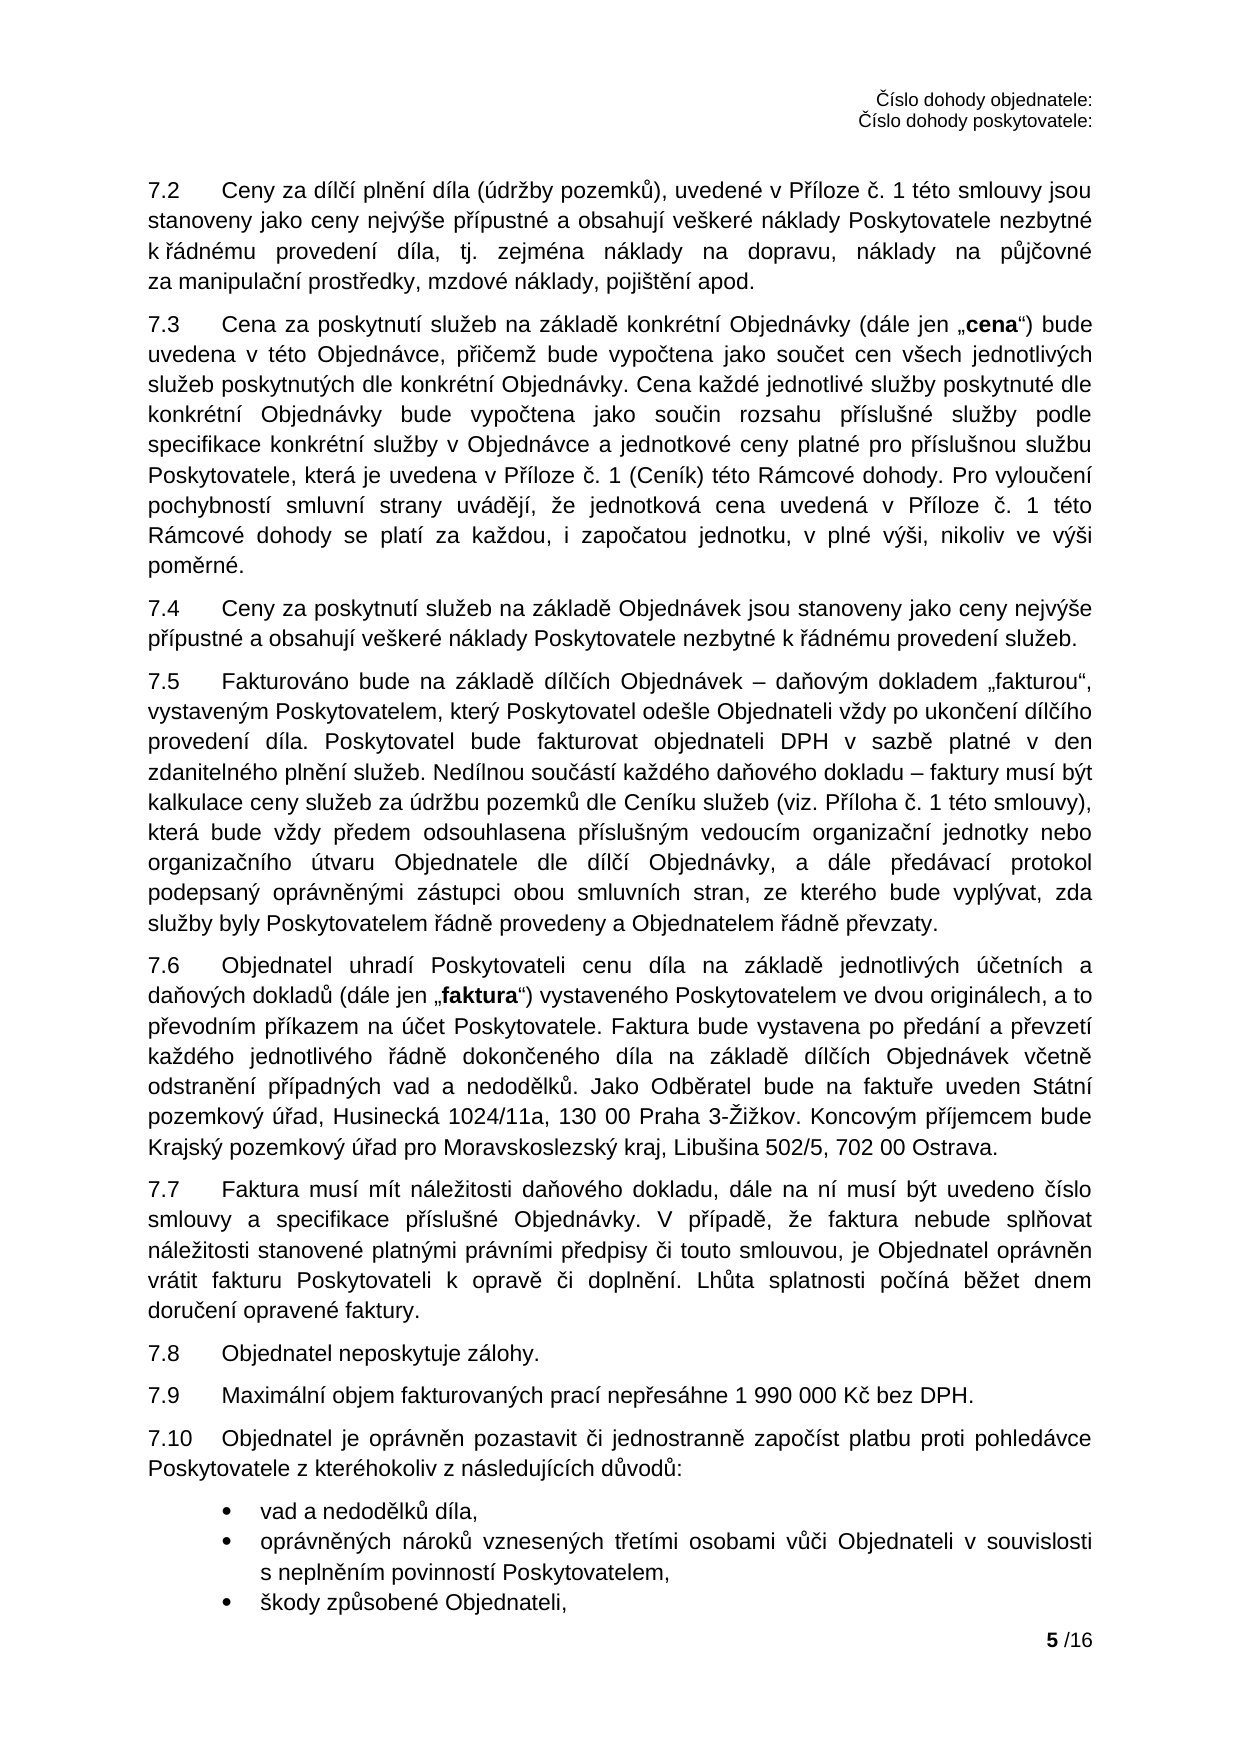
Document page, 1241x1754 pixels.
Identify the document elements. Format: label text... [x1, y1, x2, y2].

list Fakturováno bude na základě dílčích Objednávek – daňovým dokladem „fakturou“, vystaveným Poskytovatelem, který Poskytovatel odešle Objednateli vždy po ukončení dílčího provedení díla. Poskytovatel bude fakturovat objednateli DPH v sazbě platné v den zdanitelného plnění služeb. Nedílnou součástí každého daňového dokladu – faktury musí být kalkulace ceny služeb za údržbu pozemků dle Ceníku služeb (viz. Příloha č. 1 této smlouvy), která bude vždy předem odsouhlasena příslušným vedoucím organizační jednotky nebo organizačního útvaru Objednatele dle dílčí Objednávky, a dále předávací protokol podepsaný oprávněnými zástupci obou smluvních stran, ze kterého bude vyplývat, zda služby byly Poskytovatelem řádně provedeny a Objednatelem řádně převzaty. [148, 668, 1093, 936]
list Ceny za poskytnutí služeb na základě Objednávek jsou stanoveny jako ceny nejvýše přípustné a obsahují veškeré náklady Poskytovatele nezbytné k řádnému provedení služeb. [148, 595, 1093, 652]
list Cena za poskytnutí služeb na základě konkrétní Objednávky (dále jen „cena“) bude uvedena v této Objednávce, přičemž bude vypočtena jako součet cen všech jednotlivých služeb poskytnutých dle konkrétní Objednávky. Cena každé jednotlivé služby poskytnuté dle konkrétní Objednávky bude vypočtena jako součin rozsahu příslušné služby podle specifikace konkrétní služby v Objednávce a jednotkové ceny platné pro příslušnou službu Poskytovatele, která je uvedena v Příloze č. 1 (Ceník) této Rámcové dohody. Pro vyloučení pochybností smluvní strany uvádějí, že jednotková cena uvedená v Příloze č. 1 této Rámcové dohody se platí za každou, i započatou jednotku, v plné výši, nikoliv ve výši poměrné. [148, 311, 1093, 579]
list Objednatel je oprávněn pozastavit či jednostranně započíst platbu proti pohledávce Poskytovatele z kteréhokoliv z následujících důvodů: [148, 1425, 1093, 1482]
list Objednatel uhradí Poskytovateli cenu díla na základě jednotlivých účetních a daňových dokladů (dále jen „faktura“) vystaveného Poskytovatelem ve dvou originálech, a to převodním příkazem na účet Poskytovatele. Faktura bude vystavena po předání a převzetí každého jednotlivého řádně dokončeného díla na základě dílčích Objednávek včetně odstranění případných vad a nedodělků. Jako Odběratel bude na faktuře uveden Státní pozemkový úřad, Husinecká 1024/11a, 130 00 Praha 3-Žižkov. Koncovým příjemcem bude Krajský pozemkový úřad pro Moravskoslezský kraj, Libušina 502/5, 702 00 Ostrava. [148, 952, 1093, 1160]
list oprávněných nároků vznesených třetími osobami vůči Objednateli v souvislosti s neplněním povinností Poskytovatelem, [223, 1528, 1093, 1585]
list Faktura musí mít náležitosti daňového dokladu, dále na ní musí být uvedeno číslo smlouvy a specifikace příslušné Objednávky. V případě, že faktura nebude splňovat náležitosti stanovené platnými právními předpisy či touto smlouvou, je Objednatel oprávněn vrátit fakturu Poskytovateli k opravě či doplnění. Lhůta splatnosti počíná běžet dnem doručení opravené faktury. [148, 1176, 1093, 1323]
list vad a nedodělků díla, [223, 1498, 1093, 1524]
list škody způsobené Objednateli, [223, 1589, 1093, 1615]
list Maximální objem fakturovaných prací nepřesáhne 1 990 000 Kč bez DPH. [148, 1382, 1093, 1409]
list Objednatel neposkytuje zálohy. [148, 1340, 1093, 1366]
list Ceny za dílčí plnění díla (údržby pozemků), uvedené v Příloze č. 1 této smlouvy jsou stanoveny jako ceny nejvýše přípustné a obsahují veškeré náklady Poskytovatele nezbytné k řádnému provedení díla, tj. zejména náklady na dopravu, náklady na půjčovné za manipulační prostředky, mzdové náklady, pojištění apod. [148, 177, 1093, 294]
